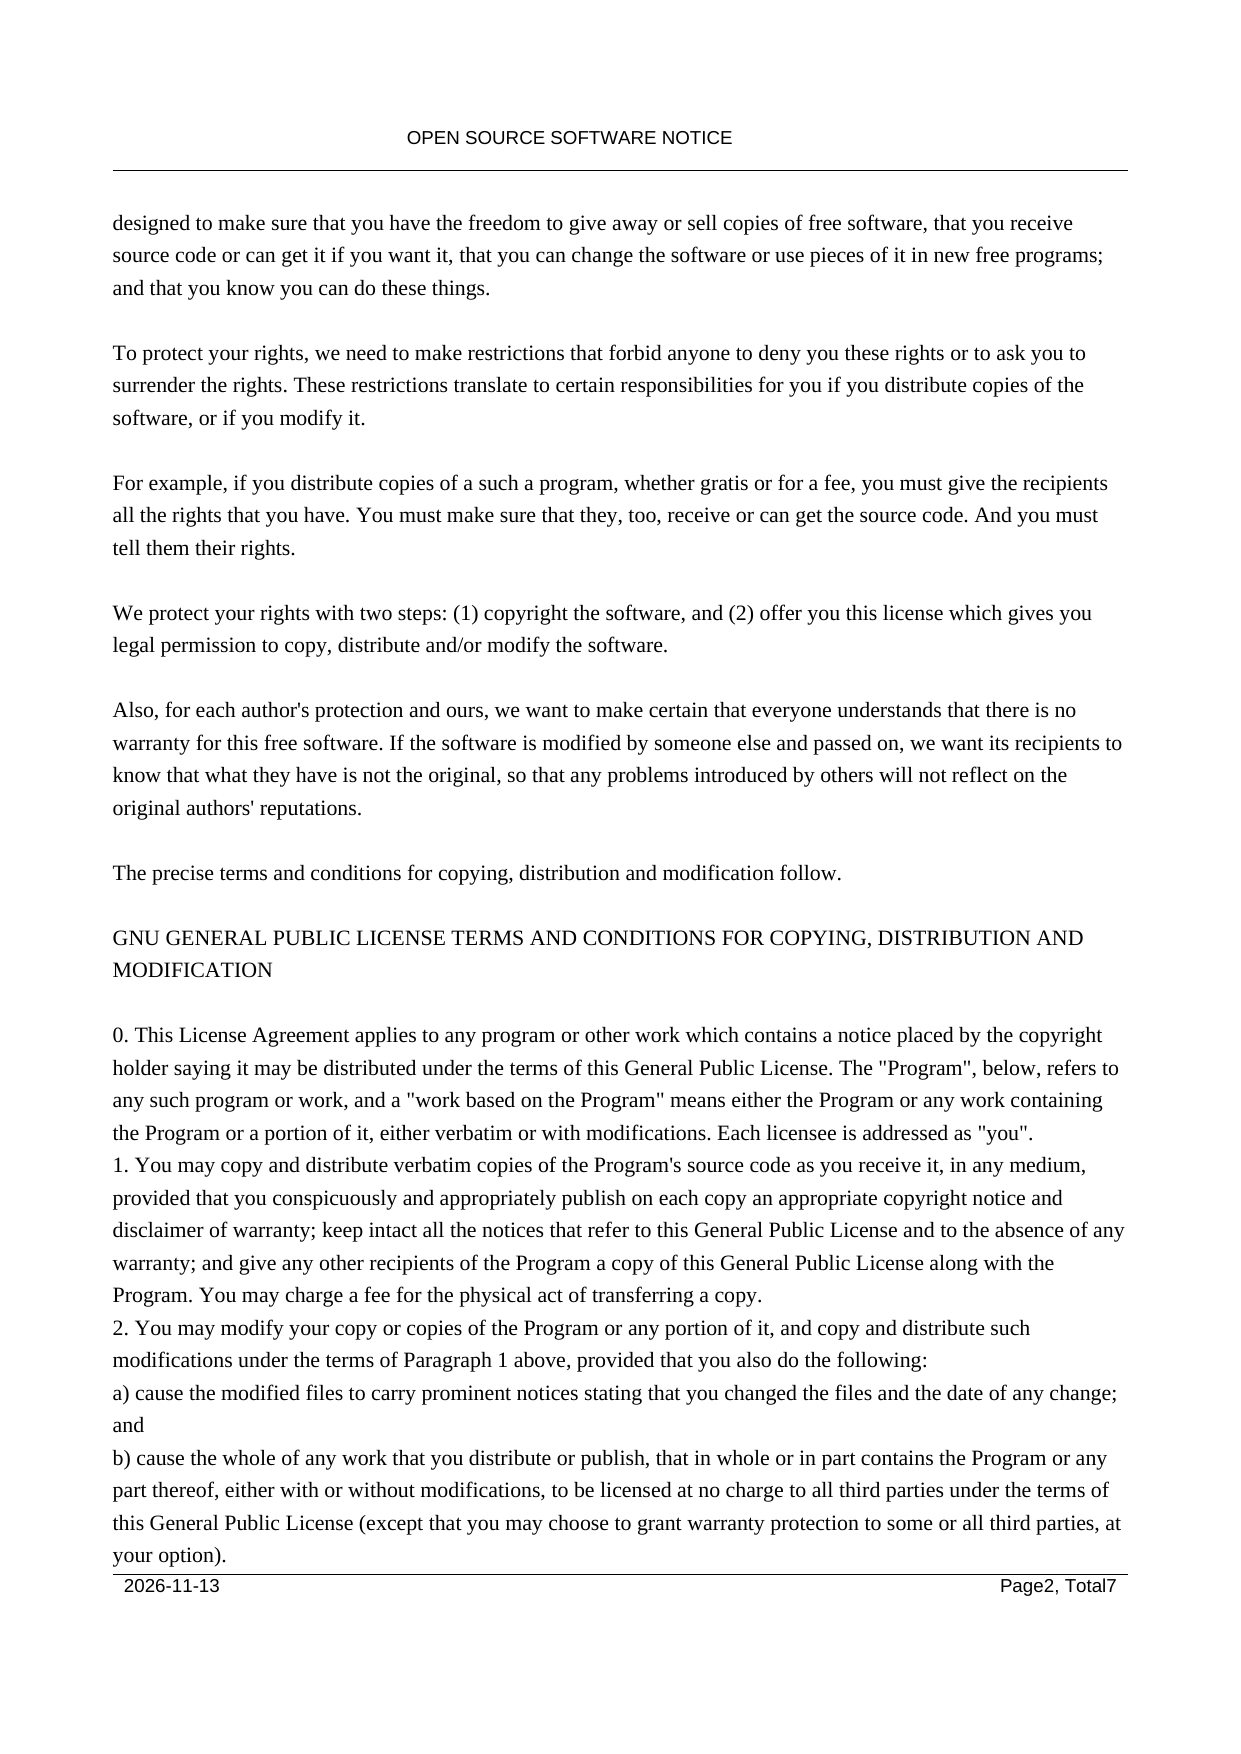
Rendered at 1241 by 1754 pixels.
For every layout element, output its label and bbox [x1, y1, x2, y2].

text [112, 206, 1128, 1571]
